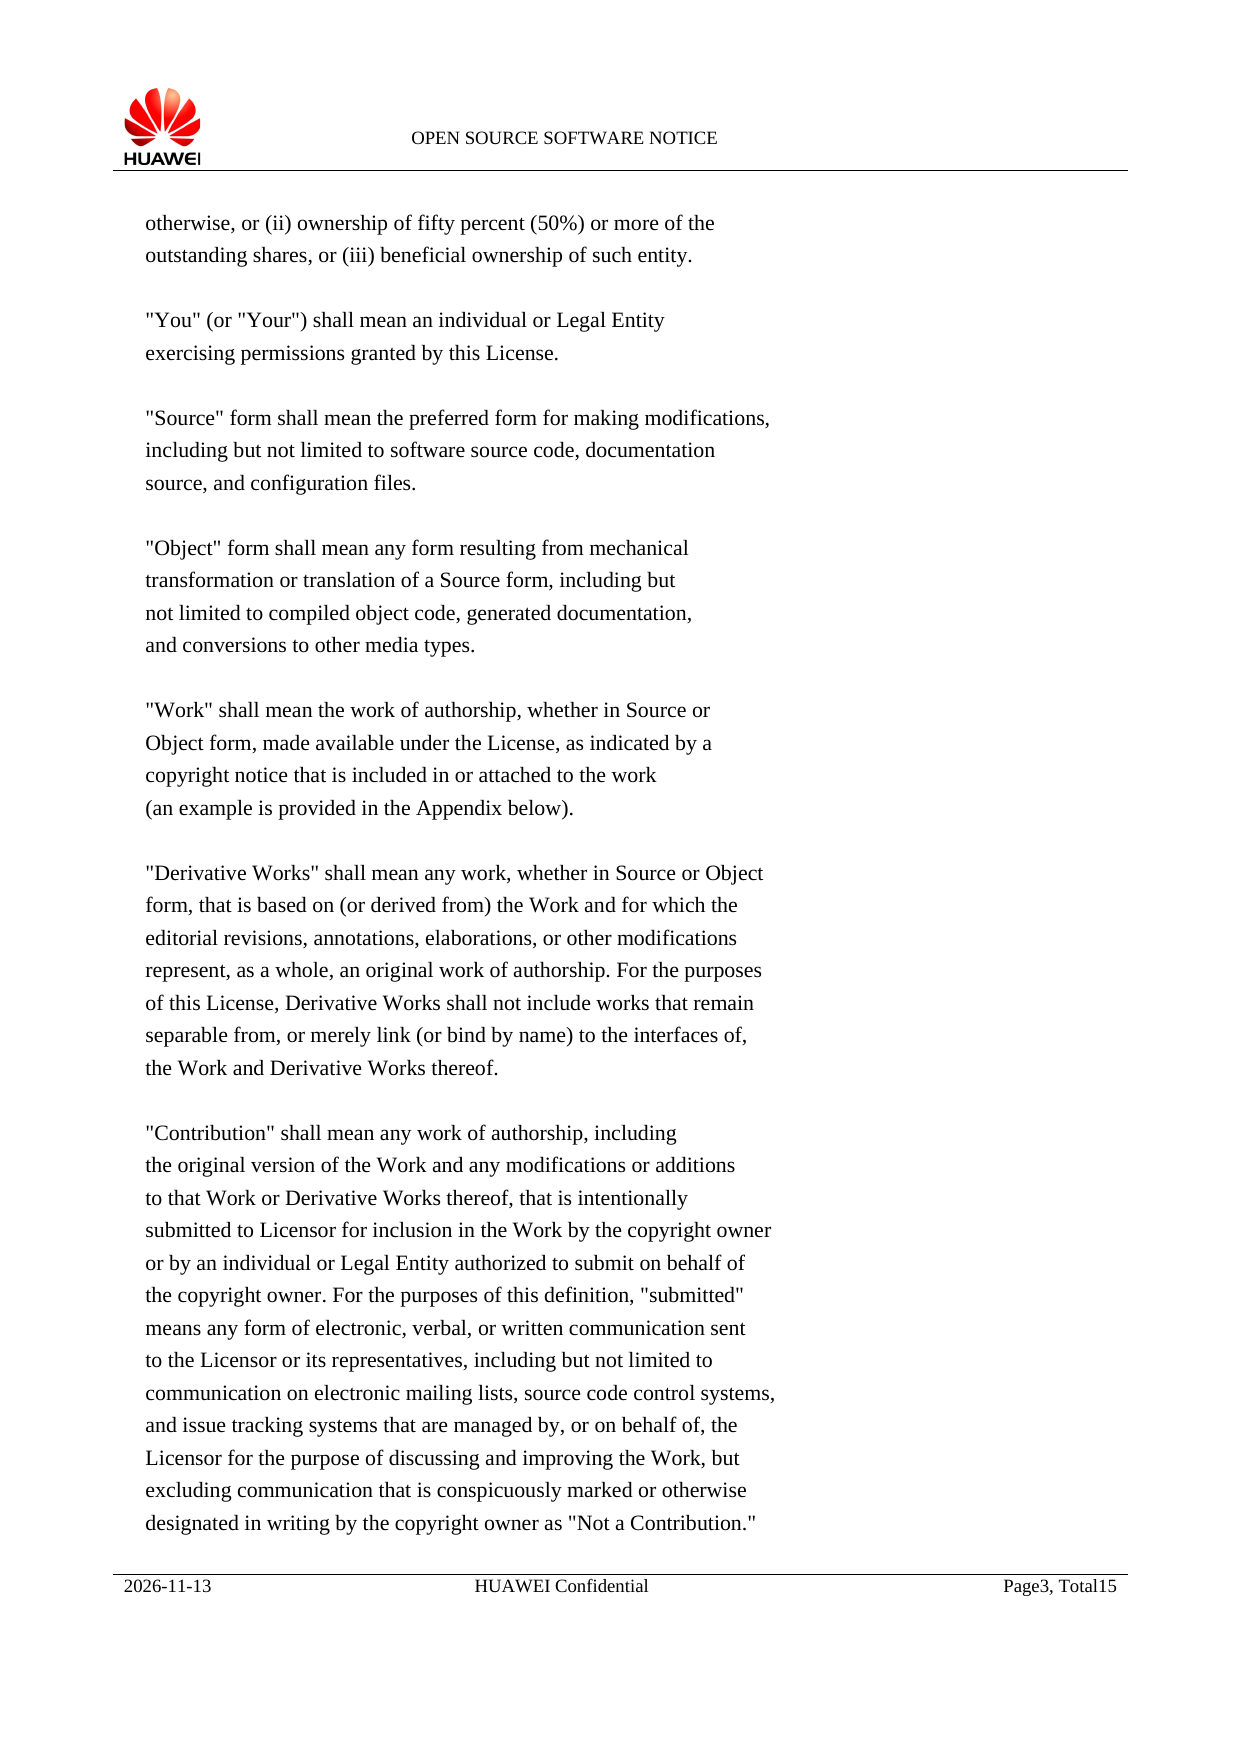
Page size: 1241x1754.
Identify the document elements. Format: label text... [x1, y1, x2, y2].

picture [124, 88, 201, 165]
